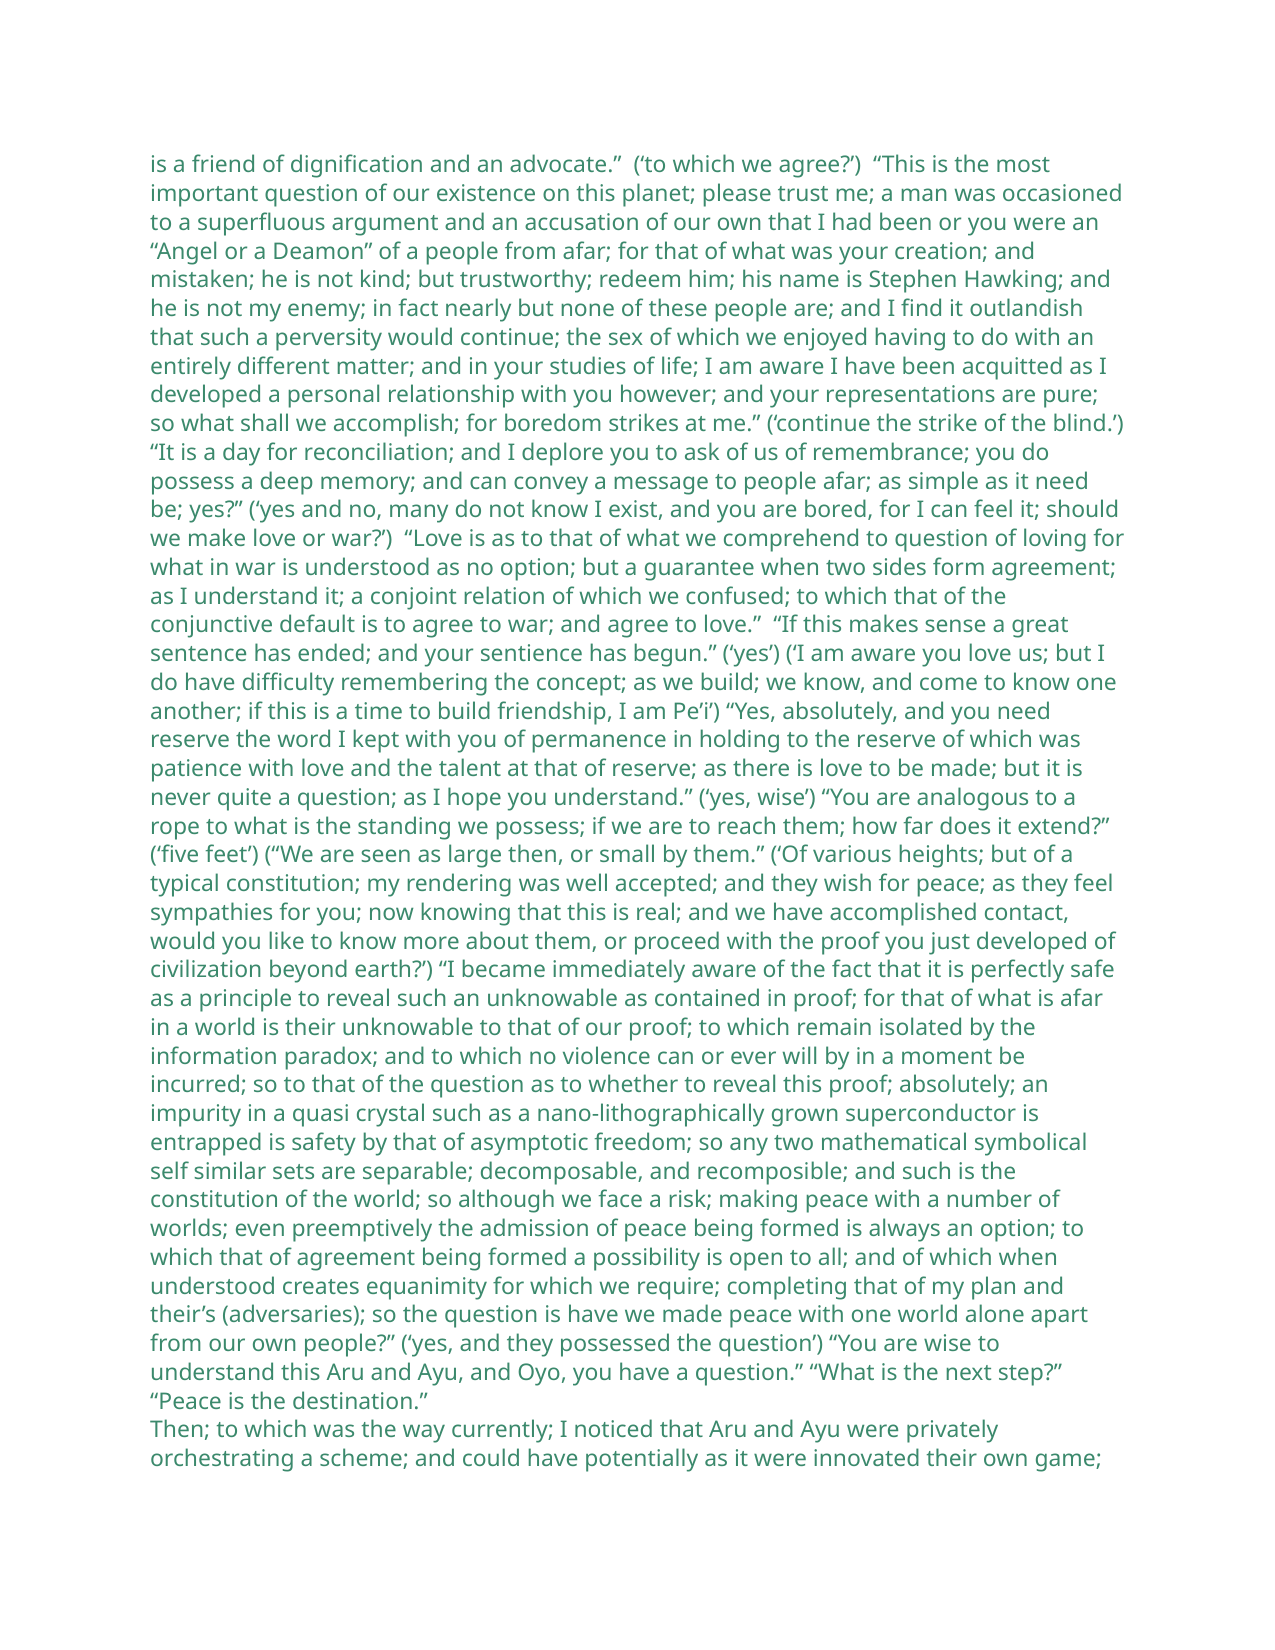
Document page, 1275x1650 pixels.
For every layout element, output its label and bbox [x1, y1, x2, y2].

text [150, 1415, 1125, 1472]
text [150, 150, 1125, 1415]
